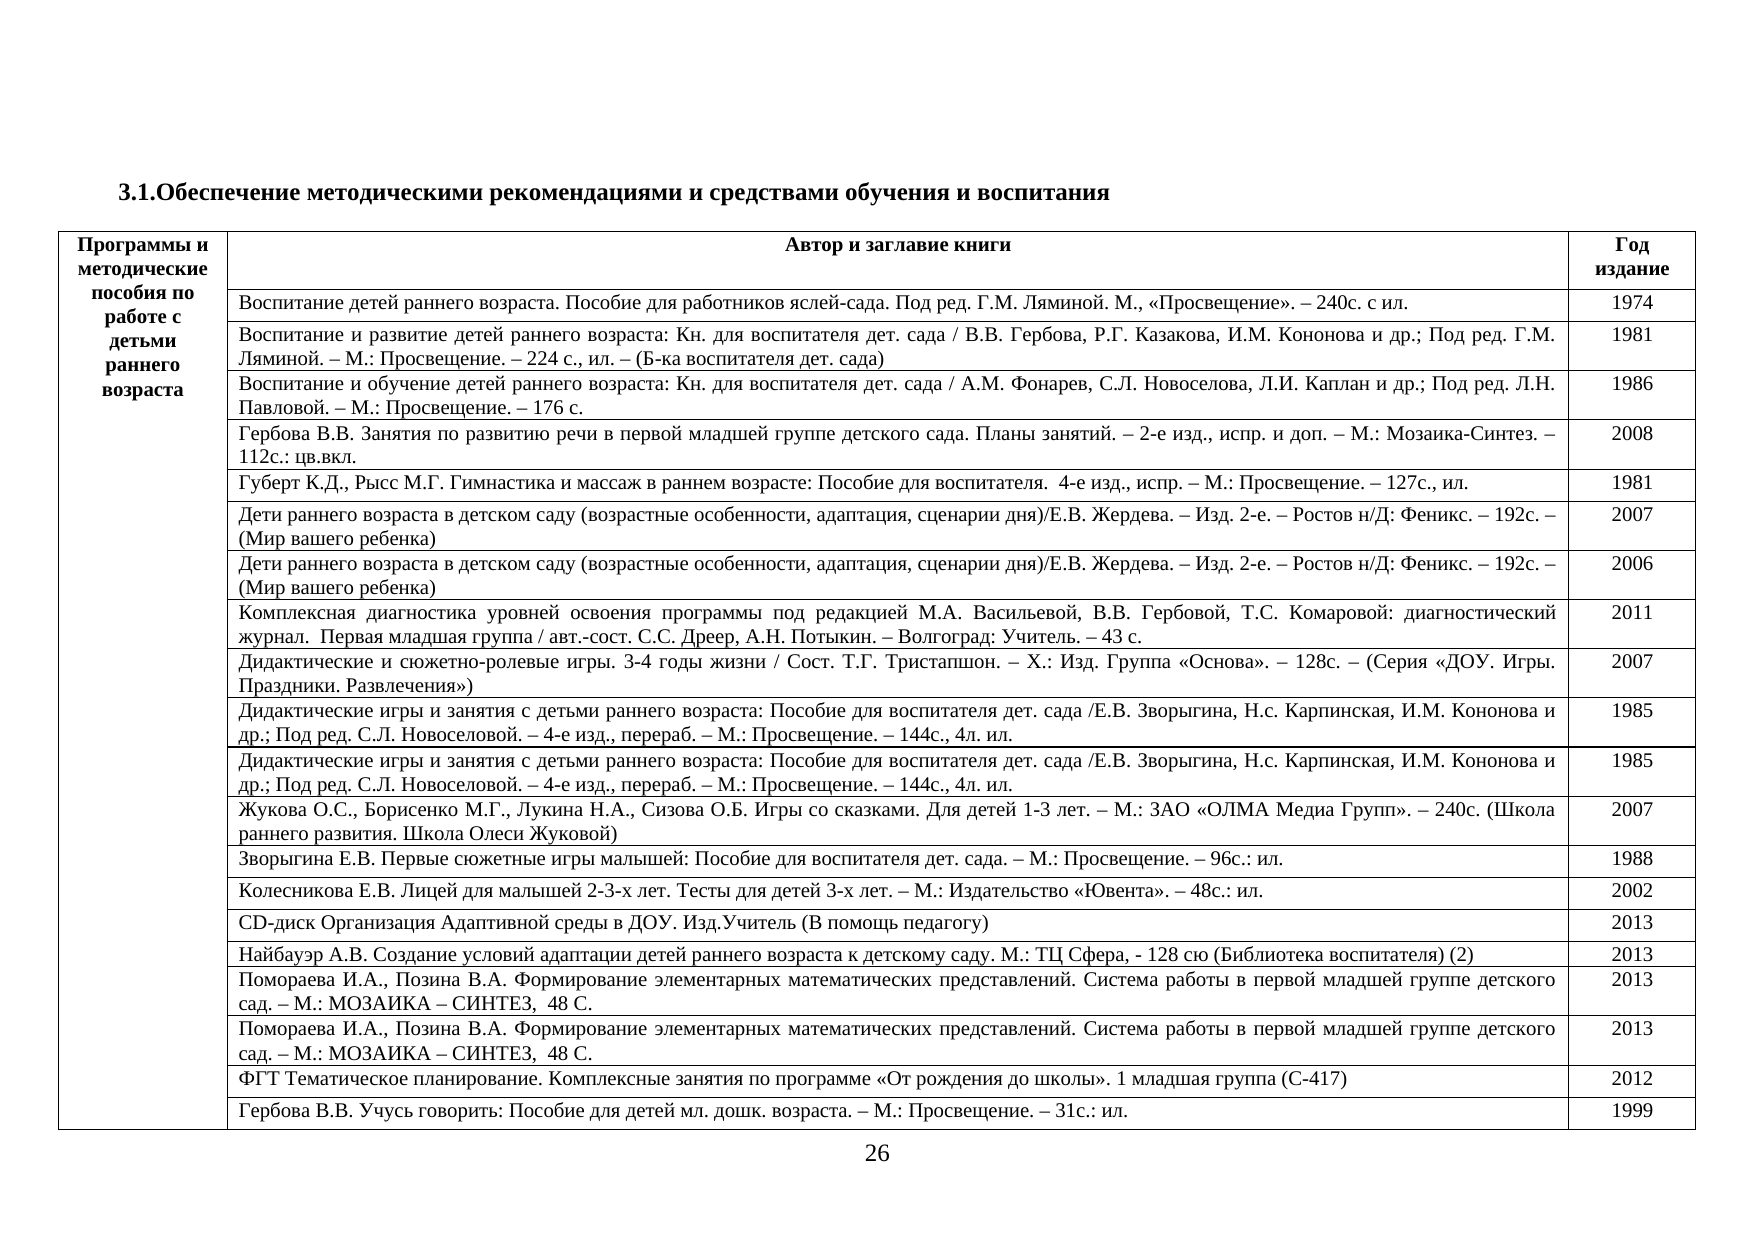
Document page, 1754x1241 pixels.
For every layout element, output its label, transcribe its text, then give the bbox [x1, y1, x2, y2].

table_cell Воспитание и обучение детей раннего возраста: Кн. для воспитателя дет. сада / А.М. Фонарев, С.Л. Новоселова, Л.И. Каплан и др.; Под ред. Л.Н. Павловой. – М.: Просвещение. – 176 с. [228, 371, 1568, 419]
table_cell 2011 [1569, 600, 1695, 648]
table_cell Воспитание детей раннего возраста. Пособие для работников яслей-сада. Под ред. Г.М. Ляминой. М., «Просвещение». – 240с. с ил. [228, 290, 1568, 321]
table_cell Дидактические игры и занятия с детьми раннего возраста: Пособие для воспитателя дет. сада /Е.В. Зворыгина, Н.с. Карпинская, И.М. Кононова и др.; Под ред. С.Л. Новоселовой. – 4-е изд., перераб. – М.: Просвещение. – 144с., 4л. ил. [228, 748, 1568, 796]
table_cell 2013 [1569, 1016, 1695, 1064]
table_cell 1986 [1569, 371, 1695, 419]
table_cell 2007 [1569, 649, 1695, 697]
table_cell Дидактические и сюжетно-ролевые игры. 3-4 годы жизни / Сост. Т.Г. Тристапшон. – Х.: Изд. Группа «Основа». – 128с. – (Серия «ДОУ. Игры. Праздники. Развлечения») [228, 649, 1568, 697]
table_cell 2007 [1569, 797, 1695, 845]
table_header Программы и методические пособия по работе с детьми раннего возраста [59, 232, 227, 1129]
table_cell Помораева И.А., Позина В.А. Формирование элементарных математических представлений. Система работы в первой младшей группе детского сад. – М.: МОЗАИКА – СИНТЕЗ, 48 С. [228, 967, 1568, 1015]
table_cell 1974 [1569, 290, 1695, 321]
table_cell 2013 [1569, 967, 1695, 1015]
table_cell Дидактические игры и занятия с детьми раннего возраста: Пособие для воспитателя дет. сада /Е.В. Зворыгина, Н.с. Карпинская, И.М. Кононова и др.; Под ред. С.Л. Новоселовой. – 4-е изд., перераб. – М.: Просвещение. – 144с., 4л. ил. [228, 698, 1568, 746]
table_cell 1981 [1569, 470, 1695, 501]
table_header Автор и заглавие книги [228, 232, 1568, 289]
table_cell Помораева И.А., Позина В.А. Формирование элементарных математических представлений. Система работы в первой младшей группе детского сад. – М.: МОЗАИКА – СИНТЕЗ, 48 С. [228, 1016, 1568, 1064]
table_cell 1985 [1569, 698, 1695, 746]
text 3.1.Обеспечение методическими рекомендациями и средствами обучения и воспитания [118, 177, 1636, 206]
table_cell Гербова В.В. Учусь говорить: Пособие для детей мл. дошк. возраста. – М.: Просвещение. – 31с.: ил. [228, 1098, 1568, 1129]
table_cell Воспитание и развитие детей раннего возраста: Кн. для воспитателя дет. сада / В.В. Гербова, Р.Г. Казакова, И.М. Кононова и др.; Под ред. Г.М. Ляминой. – М.: Просвещение. – 224 с., ил. – (Б-ка воспитателя дет. сада) [228, 322, 1568, 370]
table_cell 2008 [1569, 420, 1695, 468]
table_cell 2013 [1569, 910, 1695, 941]
table_cell Гербова В.В. Занятия по развитию речи в первой младшей группе детского сада. Планы занятий. – 2-е изд., испр. и доп. – М.: Мозаика-Синтез. – 112с.: цв.вкл. [228, 420, 1568, 468]
table_cell ФГТ Тематическое планирование. Комплексные занятия по программе «От рождения до школы». 1 младшая группа (С-417) [228, 1066, 1568, 1097]
table_cell 2013 [1569, 942, 1695, 966]
table_cell 2007 [1569, 502, 1695, 550]
table_cell Найбауэр А.В. Создание условий адаптации детей раннего возраста к детскому саду. М.: ТЦ Сфера, - 128 сю (Библиотека воспитателя) (2) [228, 942, 1568, 966]
table_cell Губерт К.Д., Рысс М.Г. Гимнастика и массаж в раннем возрасте: Пособие для воспитателя. 4-е изд., испр. – М.: Просвещение. – 127с., ил. [228, 470, 1568, 501]
table_cell Дети раннего возраста в детском саду (возрастные особенности, адаптация, сценарии дня)/Е.В. Жердева. – Изд. 2-е. – Ростов н/Д: Феникс. – 192с. – (Мир вашего ребенка) [228, 502, 1568, 550]
table_cell Колесникова Е.В. Лицей для малышей 2-3-х лет. Тесты для детей 3-х лет. – М.: Издательство «Ювента». – 48с.: ил. [228, 878, 1568, 909]
table_cell Зворыгина Е.В. Первые сюжетные игры малышей: Пособие для воспитателя дет. сада. – М.: Просвещение. – 96с.: ил. [228, 846, 1568, 877]
table_header Год издание [1569, 232, 1695, 289]
table_cell Дети раннего возраста в детском саду (возрастные особенности, адаптация, сценарии дня)/Е.В. Жердева. – Изд. 2-е. – Ростов н/Д: Феникс. – 192с. – (Мир вашего ребенка) [228, 551, 1568, 599]
table_cell Жукова О.С., Борисенко М.Г., Лукина Н.А., Сизова О.Б. Игры со сказками. Для детей 1-3 лет. – М.: ЗАО «ОЛМА Медиа Групп». – 240с. (Школа раннего развития. Школа Олеси Жуковой) [228, 797, 1568, 845]
table_cell 1985 [1569, 748, 1695, 796]
table_cell 1999 [1569, 1098, 1695, 1129]
table_cell 1981 [1569, 322, 1695, 370]
table_cell CD-диск Организация Адаптивной среды в ДОУ. Изд.Учитель (В помощь педагогу) [228, 910, 1568, 941]
table_cell 2006 [1569, 551, 1695, 599]
table_cell 1988 [1569, 846, 1695, 877]
table_cell Комплексная диагностика уровней освоения программы под редакцией М.А. Васильевой, В.В. Гербовой, Т.С. Комаровой: диагностический журнал. Первая младшая группа / авт.-сост. С.С. Дреер, А.Н. Потыкин. – Волгоград: Учитель. – 43 с. [228, 600, 1568, 648]
table_cell 2002 [1569, 878, 1695, 909]
table_cell 2012 [1569, 1066, 1695, 1097]
